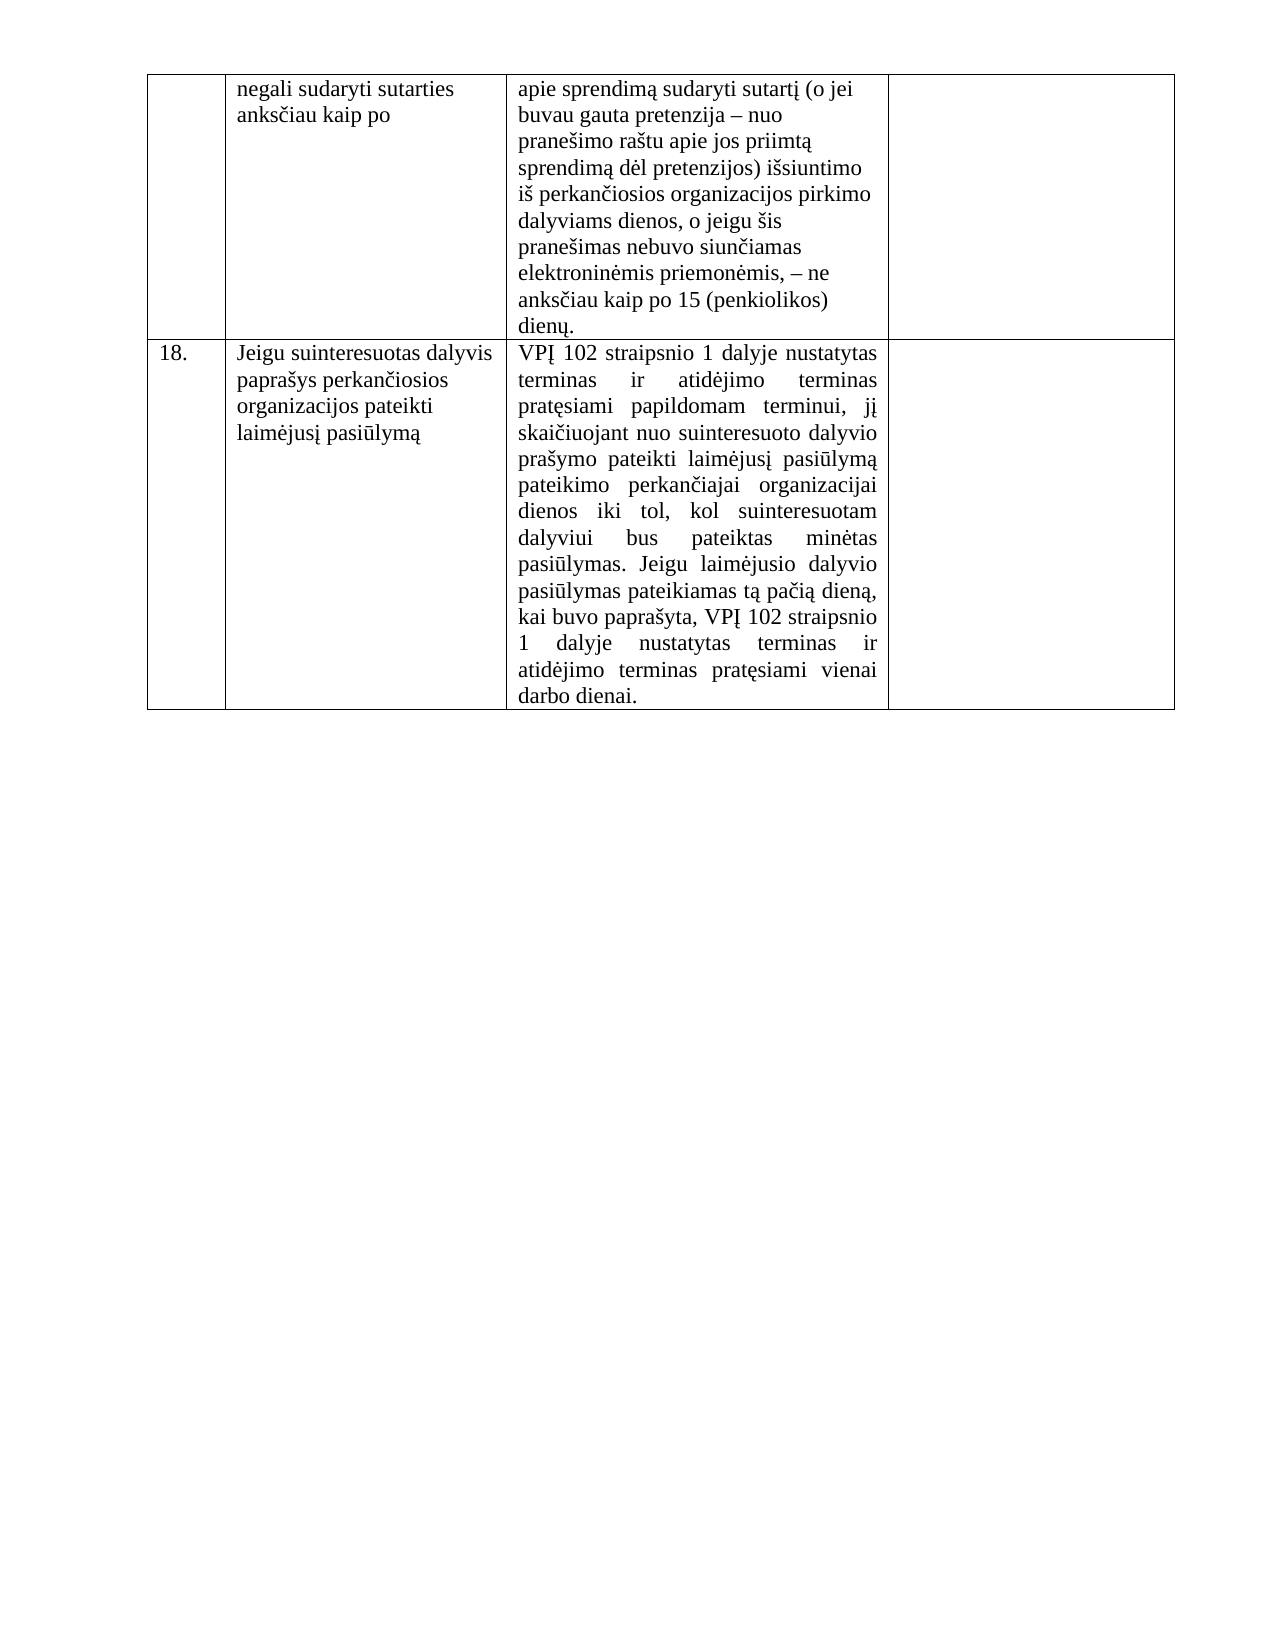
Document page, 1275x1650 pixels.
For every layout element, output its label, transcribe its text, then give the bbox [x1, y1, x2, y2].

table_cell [507, 75, 888, 338]
table_cell VPĮ 102 straipsnio 1 dalyje nustatytas terminas ir atidėjimo terminas pratęsiami papildomam terminui, jį skaičiuojant nuo suinteresuoto dalyvio prašymo pateikti laimėjusį pasiūlymą pateikimo perkančiajai organizacijai dienos iki tol, kol suinteresuotam dalyviui bus pateiktas minėtas pasiūlymas. Jeigu laimėjusio dalyvio pasiūlymas pateikiamas tą pačią dieną, kai buvo paprašyta, VPĮ 102 straipsnio 1 dalyje nustatytas terminas ir atidėjimo terminas pratęsiami vienai darbo dienai. [507, 340, 888, 708]
table_cell [148, 75, 225, 338]
table_cell Jeigu suinteresuotas dalyvis paprašys perkančiosios organizacijos pateikti laimėjusį pasiūlymą [226, 340, 506, 708]
table_cell [148, 340, 225, 708]
table_cell [889, 340, 1174, 708]
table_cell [226, 75, 506, 338]
table_cell [889, 75, 1174, 338]
